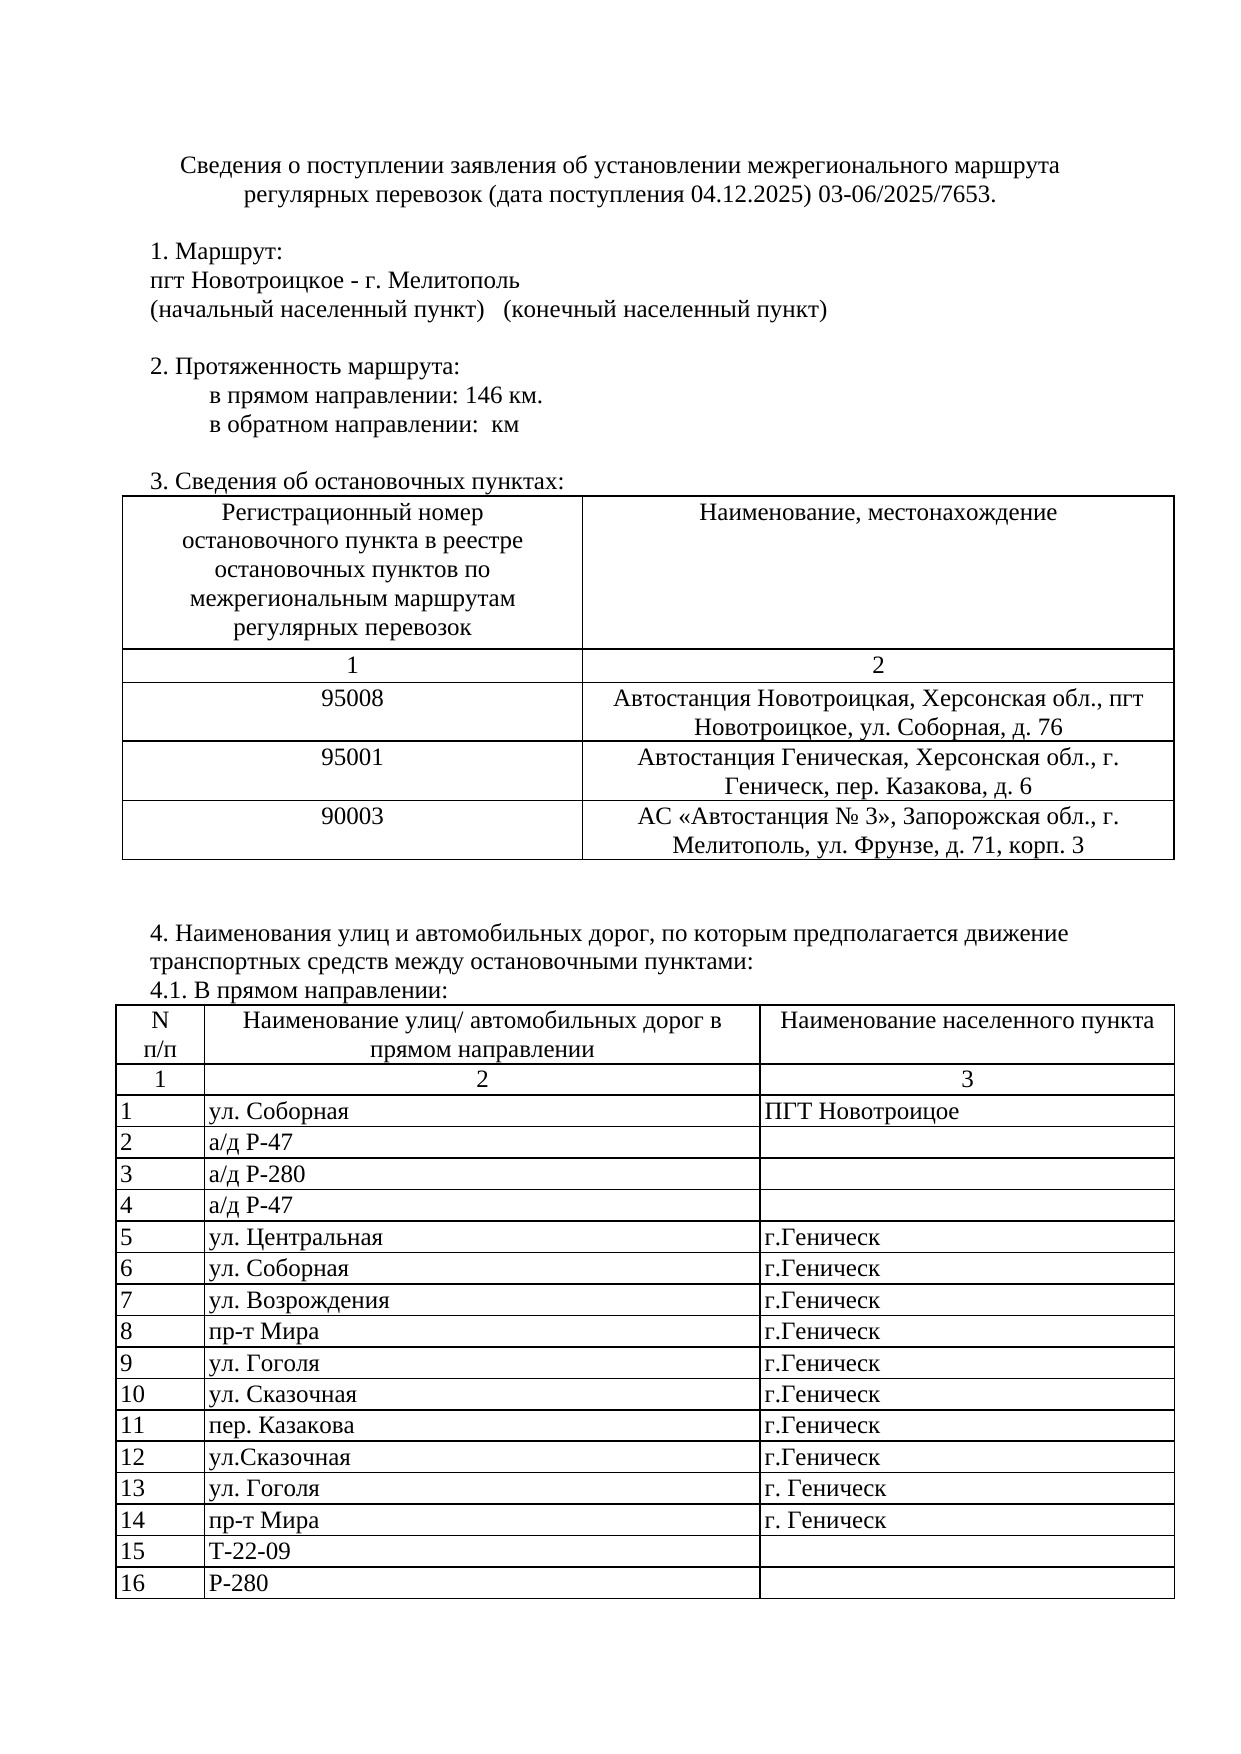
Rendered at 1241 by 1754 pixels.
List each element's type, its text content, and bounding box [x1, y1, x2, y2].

table_cell 7 [117, 1285, 204, 1314]
table_cell 16 [117, 1568, 204, 1598]
text 3. Сведения об остановочных пунктах: [150, 466, 1090, 495]
text Сведения о поступлении заявления об установлении межрегионального маршрута регулярных перевозок (дата поступления 04.12.2025) 03-06/2025/7653. [150, 150, 1090, 207]
table_header Наименование населенного пункта [761, 1006, 1174, 1063]
table_cell 9 [117, 1348, 204, 1377]
table_cell 2 [117, 1127, 204, 1157]
table_cell 11 [117, 1411, 204, 1440]
table_cell АС «Автостанция № 3», Запорожская обл., г. Мелитополь, ул. Фрунзе, д. 71, корп. 3 [583, 801, 1173, 858]
table_cell 8 [117, 1316, 204, 1346]
table_cell [761, 1190, 1174, 1220]
table_header N п/п [117, 1006, 204, 1063]
table_cell [761, 1127, 1174, 1157]
table_header Регистрационный номер остановочного пункта в реестре остановочных пунктов по межрегиональным маршрутам регулярных перевозок [123, 497, 582, 648]
table_cell пр-т Мира [205, 1505, 759, 1535]
table_cell 15 [117, 1536, 204, 1566]
table_cell [761, 1536, 1174, 1566]
table_cell г.Геническ [761, 1285, 1174, 1314]
table_cell ул. Соборная [205, 1096, 759, 1126]
table_cell пер. Казакова [205, 1411, 759, 1440]
table_cell 1 [117, 1096, 204, 1126]
text 4. Наименования улиц и автомобильных дорог, по которым предполагается движение транспортных средств между остановочными пунктами: [150, 918, 1090, 975]
table_cell г. Геническ [761, 1473, 1174, 1503]
table_cell ул. Сказочная [205, 1379, 759, 1409]
table_cell [761, 1568, 1174, 1598]
table_cell г.Геническ [761, 1442, 1174, 1472]
table_cell 12 [117, 1442, 204, 1472]
table_cell 3 [117, 1159, 204, 1189]
table_cell 6 [117, 1253, 204, 1283]
table_cell а/д Р-280 [205, 1159, 759, 1189]
table_cell 90003 [123, 801, 582, 858]
table_cell г.Геническ [761, 1316, 1174, 1346]
table_cell 95008 [123, 683, 582, 740]
text в обратном направлении: км [150, 409, 1090, 437]
table_cell 2 [205, 1065, 759, 1094]
text 1. Маршрут: [150, 236, 1090, 265]
table_cell 4 [117, 1190, 204, 1220]
table_cell г.Геническ [761, 1222, 1174, 1252]
table_cell г.Геническ [761, 1411, 1174, 1440]
table_cell пр-т Мира [205, 1316, 759, 1346]
table_cell г.Геническ [761, 1348, 1174, 1377]
table_cell 1 [123, 650, 582, 681]
table_cell ул. Возрождения [205, 1285, 759, 1314]
table_cell г.Геническ [761, 1379, 1174, 1409]
table_cell 10 [117, 1379, 204, 1409]
text (начальный населенный пункт) (конечный населенный пункт) [150, 294, 1090, 322]
table_cell ул. Соборная [205, 1253, 759, 1283]
table_cell Автостанция Геническая, Херсонская обл., г. Геническ, пер. Казакова, д. 6 [583, 742, 1173, 799]
text 4.1. В прямом направлении: [150, 975, 1090, 1004]
table_cell 3 [761, 1065, 1174, 1094]
table_cell ул. Центральная [205, 1222, 759, 1252]
table_cell 95001 [123, 742, 582, 799]
table_cell г. Геническ [761, 1505, 1174, 1535]
table_cell ул. Гоголя [205, 1348, 759, 1377]
table_cell 1 [117, 1065, 204, 1094]
table_cell ул.Сказочная [205, 1442, 759, 1472]
table_cell 13 [117, 1473, 204, 1503]
table_cell 5 [117, 1222, 204, 1252]
table_cell а/д Р-47 [205, 1127, 759, 1157]
table_header Наименование улиц/ автомобильных дорог в прямом направлении [205, 1006, 759, 1063]
table_cell [761, 1159, 1174, 1189]
table_cell 14 [117, 1505, 204, 1535]
table_cell Автостанция Новотроицкая, Херсонская обл., пгт Новотроицкое, ул. Соборная, д. 76 [583, 683, 1173, 740]
table_cell ПГТ Новотроицое [761, 1096, 1174, 1126]
table_header Наименование, местонахождение [583, 497, 1173, 648]
table_cell 2 [583, 650, 1173, 681]
table_cell г.Геническ [761, 1253, 1174, 1283]
text 2. Протяженность маршрута: [150, 351, 1090, 380]
table_cell Р-280 [205, 1568, 759, 1598]
text пгт Новотроицкое - г. Мелитополь [150, 265, 1090, 294]
text в прямом направлении: 146 км. [150, 380, 1090, 409]
table_cell ул. Гоголя [205, 1473, 759, 1503]
table_cell Т-22-09 [205, 1536, 759, 1566]
table_cell а/д Р-47 [205, 1190, 759, 1220]
